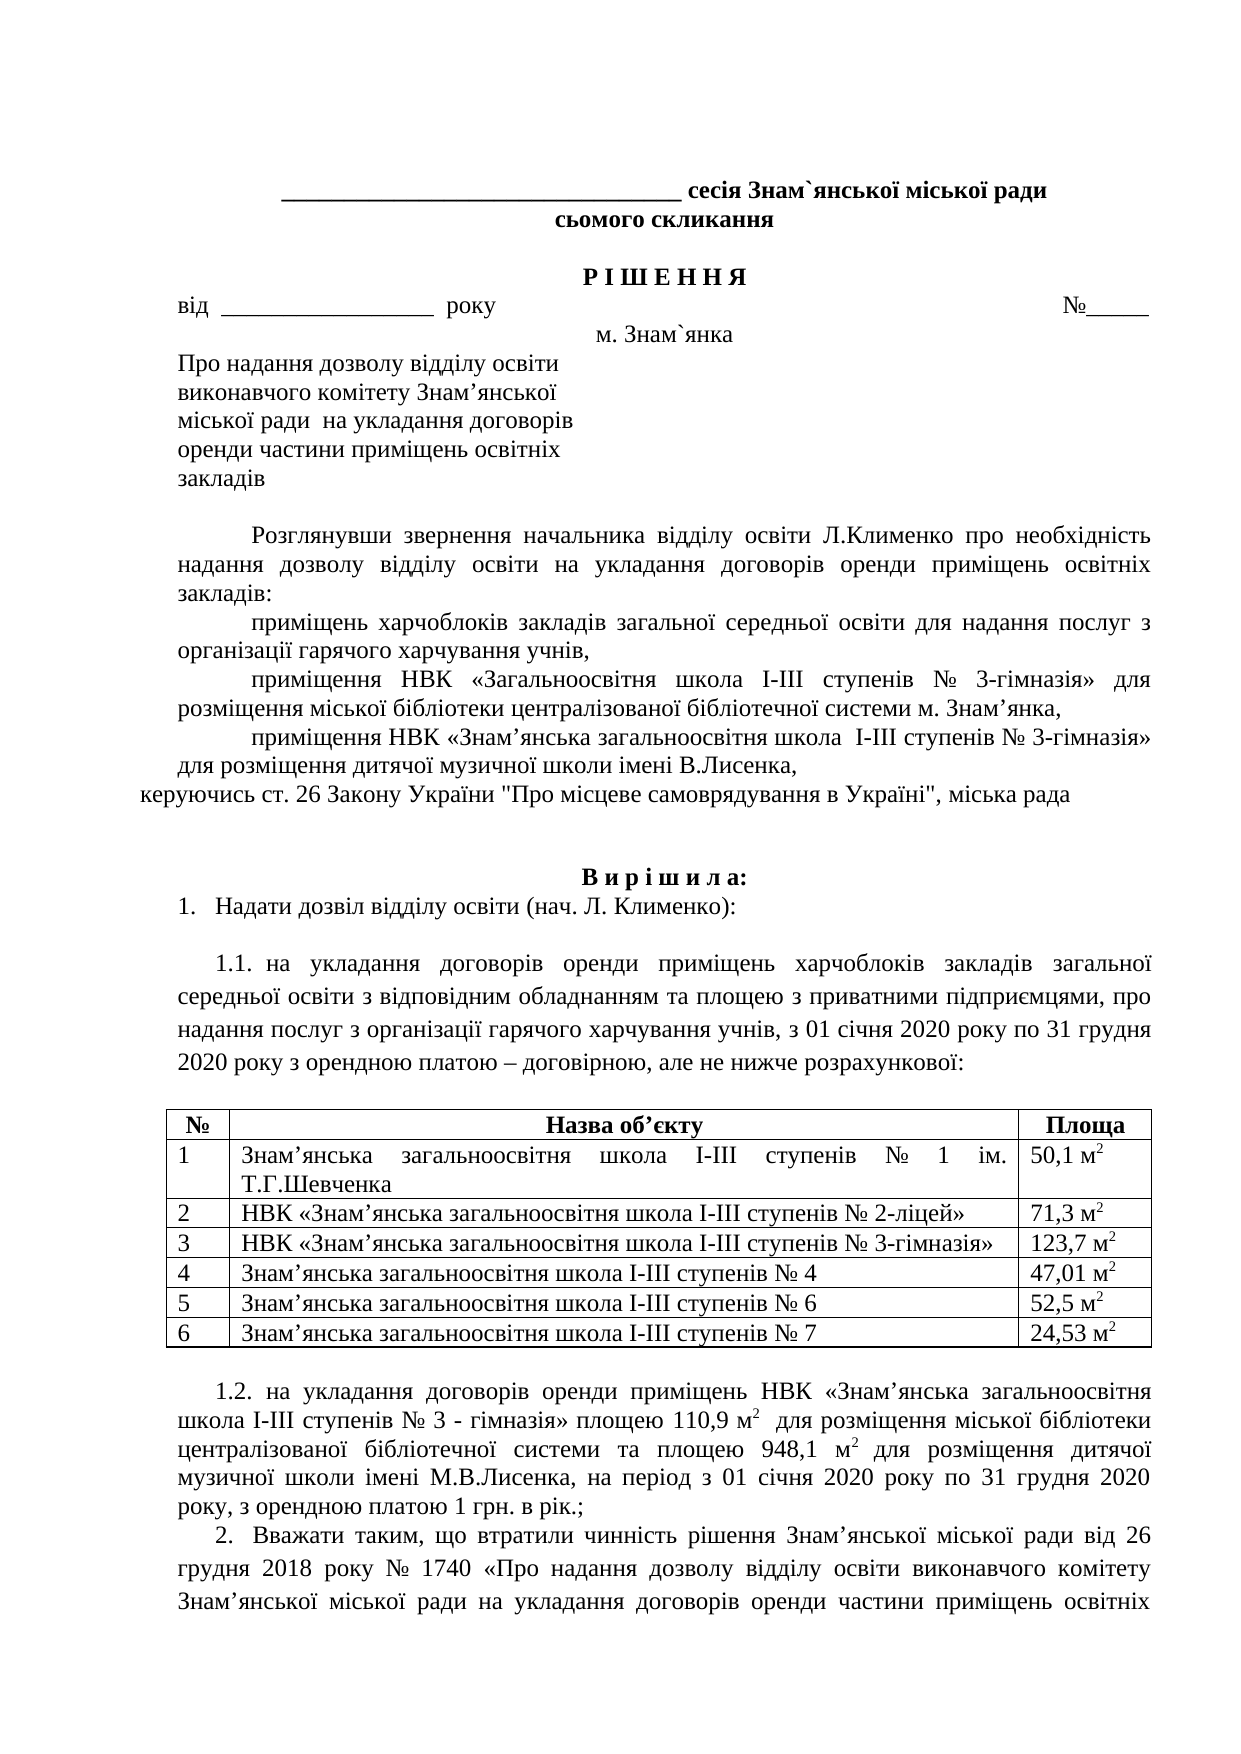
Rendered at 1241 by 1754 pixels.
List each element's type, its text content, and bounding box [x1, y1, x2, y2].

table_cell Знам’янська загальноосвітня школа І-ІІІ ступенів № 1 ім. Т.Г.Шевченка [230, 1140, 1018, 1197]
table_cell НВК «Знам’янська загальноосвітня школа І-ІІІ ступенів № 3-гімназія» [230, 1228, 1018, 1257]
table_header № [167, 1110, 229, 1139]
text Про надання дозволу відділу освіти [177, 348, 1152, 377]
table_cell Знам’янська загальноосвітня школа І-ІІІ ступенів № 4 [230, 1258, 1018, 1287]
list на укладання договорів оренди приміщень харчоблоків закладів загальної середньої освіти з відповідним обладнанням та площею з приватними підприємцями, про надання послуг з організації гарячого харчування учнів, з 01 січня 2020 року по 31 грудня 2020 року з орендною платою – договірною, але не нижче розрахункової: [177, 948, 1152, 1076]
text від _________________ року №_____ [177, 291, 1152, 319]
table_cell 47,01 м2 [1019, 1258, 1151, 1287]
text приміщення НВК «Знам’янська загальноосвітня школа І-ІІІ ступенів № 3-гімназія» для розміщення дитячої музичної школи імені В.Лисенка, [177, 722, 1152, 779]
table_cell Знам’янська загальноосвітня школа І-ІІІ ступенів № 7 [230, 1318, 1018, 1346]
text м. Знам`янка [177, 319, 1152, 348]
text оренди частини приміщень освітніх [177, 434, 1152, 463]
text закладів [177, 463, 1152, 492]
text приміщення НВК «Загальноосвітня школа І-ІІІ ступенів № 3-гімназія» для розміщення міської бібліотеки централізованої бібліотечної системи м. Знам’янка, [177, 664, 1152, 722]
table_header Площа [1019, 1110, 1151, 1139]
text Р І Ш Е Н Н Я [177, 262, 1152, 291]
table_cell 6 [167, 1318, 229, 1346]
table_cell 24,53 м2 [1019, 1318, 1151, 1346]
table_cell 50,1 м2 [1019, 1140, 1151, 1197]
table_cell 52,5 м2 [1019, 1288, 1151, 1317]
table_cell 5 [167, 1288, 229, 1317]
text міської ради на укладання договорів [177, 406, 1152, 434]
text виконавчого комітету Знам’янської [177, 377, 1152, 406]
text сьомого скликання [177, 204, 1152, 233]
list на укладання договорів оренди приміщень НВК «Знам’янська загальноосвітня школа І-ІІІ ступенів № 3 - гімназія» площею 110,9 м2 для розміщення міської бібліотеки централізованої бібліотечної системи та площею 948,1 м2 для розміщення дитячої музичної школи імені М.В.Лисенка, на період з 01 січня 2020 року по 31 грудня 2020 року, з орендною платою 1 грн. в рік.; [177, 1376, 1152, 1520]
text ________________________________ сесія Знам`янської міської ради [177, 176, 1152, 204]
text В и р і ш и л а: [177, 862, 1152, 891]
text керуючись ст. 26 Закону України "Про місцеве самоврядування в Україні", міська рада [140, 779, 1152, 808]
table_cell 71,3 м2 [1019, 1199, 1151, 1227]
table_cell 1 [167, 1140, 229, 1197]
table_cell 123,7 м2 [1019, 1228, 1151, 1257]
table_header Назва об’єкту [230, 1110, 1018, 1139]
list Надати дозвіл відділу освіти (нач. Л. Клименко): [177, 891, 1152, 919]
table_cell 3 [167, 1228, 229, 1257]
text приміщень харчоблоків закладів загальної середньої освіти для надання послуг з організації гарячого харчування учнів, [177, 607, 1152, 664]
table_cell Знам’янська загальноосвітня школа І-ІІІ ступенів № 6 [230, 1288, 1018, 1317]
table_cell 2 [167, 1199, 229, 1227]
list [177, 1520, 1152, 1615]
table_cell НВК «Знам’янська загальноосвітня школа І-ІІІ ступенів № 2-ліцей» [230, 1199, 1018, 1227]
table_cell 4 [167, 1258, 229, 1287]
text Розглянувши звернення начальника відділу освіти Л.Клименко про необхідність надання дозволу відділу освіти на укладання договорів оренди приміщень освітніх закладів: [177, 521, 1152, 607]
